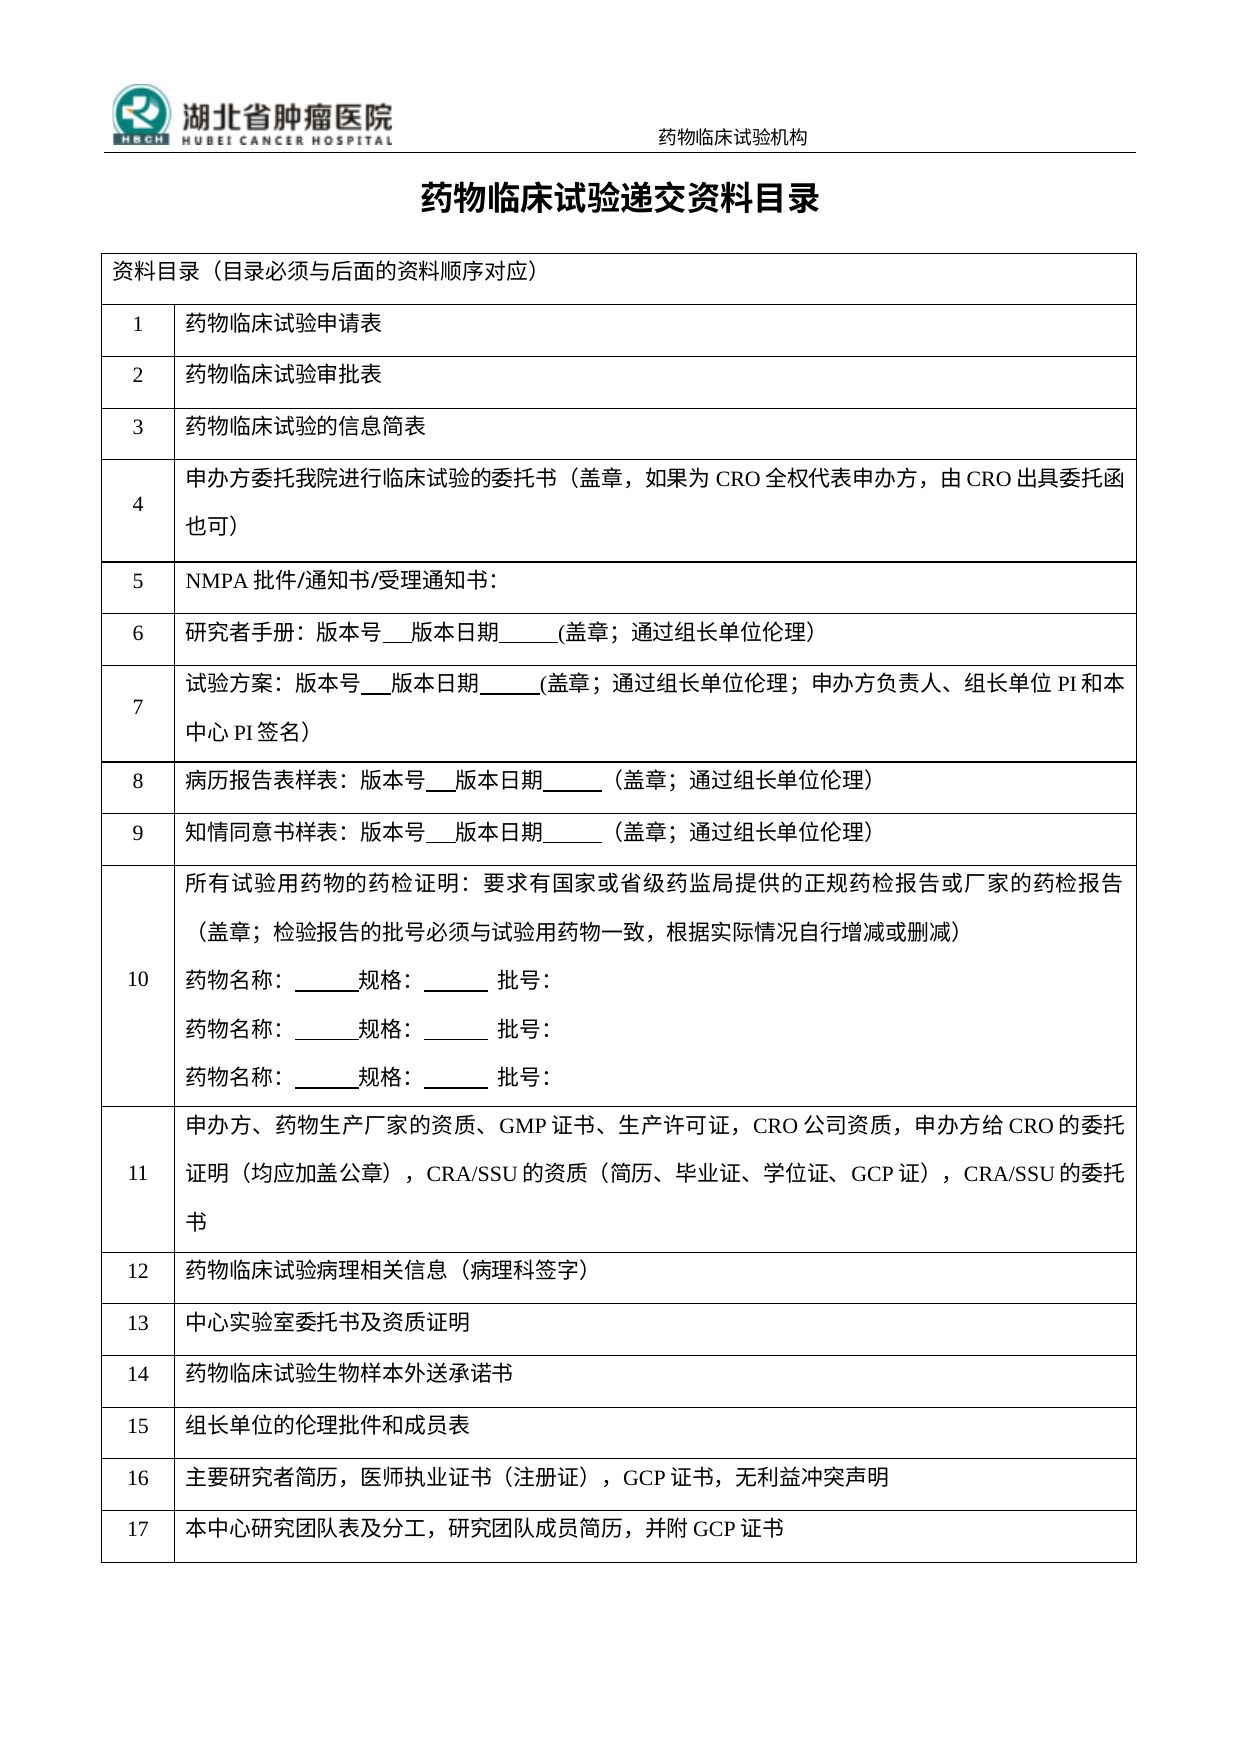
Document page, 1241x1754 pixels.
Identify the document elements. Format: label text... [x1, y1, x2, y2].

table_cell NMPA批件/通知书/受理通知书： [175, 563, 1136, 613]
table_cell 4 [102, 460, 174, 561]
table_cell 9 [102, 814, 174, 865]
table_cell 2 [102, 357, 174, 407]
table_cell 病历报告表样表：版本号 版本日期 （盖章；通过组长单位伦理） [175, 763, 1136, 813]
table_cell 10 [102, 866, 174, 1106]
table_cell 药物临床试验的信息简表 [175, 409, 1136, 459]
table_cell 8 [102, 763, 174, 813]
table_cell 16 [102, 1459, 174, 1510]
table_cell 15 [102, 1408, 174, 1458]
table_cell 11 [102, 1107, 174, 1252]
table_cell 14 [102, 1356, 174, 1407]
table_cell 13 [102, 1304, 174, 1355]
table_cell 5 [102, 563, 174, 613]
table_cell 1 [102, 305, 174, 356]
table_cell 本中心研究团队表及分工，研究团队成员简历，并附GCP证书 [175, 1511, 1136, 1562]
table_cell 组长单位的伦理批件和成员表 [175, 1408, 1136, 1458]
table_cell 7 [102, 666, 174, 761]
table_cell 申办方、药物生产厂家的资质、GMP证书、生产许可证，CRO公司资质，申办方给CRO的委托证明（均应加盖公章），CRA/SSU的资质（简历、毕业证、学位证、GCP证），CRA/SSU的委托书 [175, 1107, 1136, 1252]
table_cell 12 [102, 1253, 174, 1303]
table_cell 知情同意书样表：版本号 版本日期 （盖章；通过组长单位伦理） [175, 814, 1136, 865]
table_cell 申办方委托我院进行临床试验的委托书（盖章，如果为CRO全权代表申办方，由CRO出具委托函也可） [175, 460, 1136, 561]
table_cell 药物临床试验审批表 [175, 357, 1136, 407]
table_cell 3 [102, 409, 174, 459]
table_cell 中心实验室委托书及资质证明 [175, 1304, 1136, 1355]
table_cell 6 [102, 614, 174, 665]
table_cell 药物临床试验生物样本外送承诺书 [175, 1356, 1136, 1407]
table_cell 试验方案：版本号 版本日期 (盖章；通过组长单位伦理；申办方负责人、组长单位PI和本中心PI签名） [175, 666, 1136, 761]
table_cell 所有试验用药物的药检证明：要求有国家或省级药监局提供的正规药检报告或厂家的药检报告（盖章；检验报告的批号必须与试验用药物一致，根据实际情况自行增减或删减） 药物名称： 规格： 批号： 药物名称： 规格： 批号： 药物名称： 规格： 批号： [175, 866, 1136, 1106]
table_cell 17 [102, 1511, 174, 1562]
text 药物临床试验递交资料目录 [112, 163, 1128, 228]
table_cell 药物临床试验病理相关信息（病理科签字） [175, 1253, 1136, 1303]
picture [112, 84, 393, 145]
table_cell 药物临床试验申请表 [175, 305, 1136, 356]
table_cell 研究者手册：版本号 版本日期 (盖章；通过组长单位伦理） [175, 614, 1136, 665]
table_header 资料目录（目录必须与后面的资料顺序对应） [102, 254, 1136, 304]
table_cell 主要研究者简历，医师执业证书（注册证），GCP证书，无利益冲突声明 [175, 1459, 1136, 1510]
